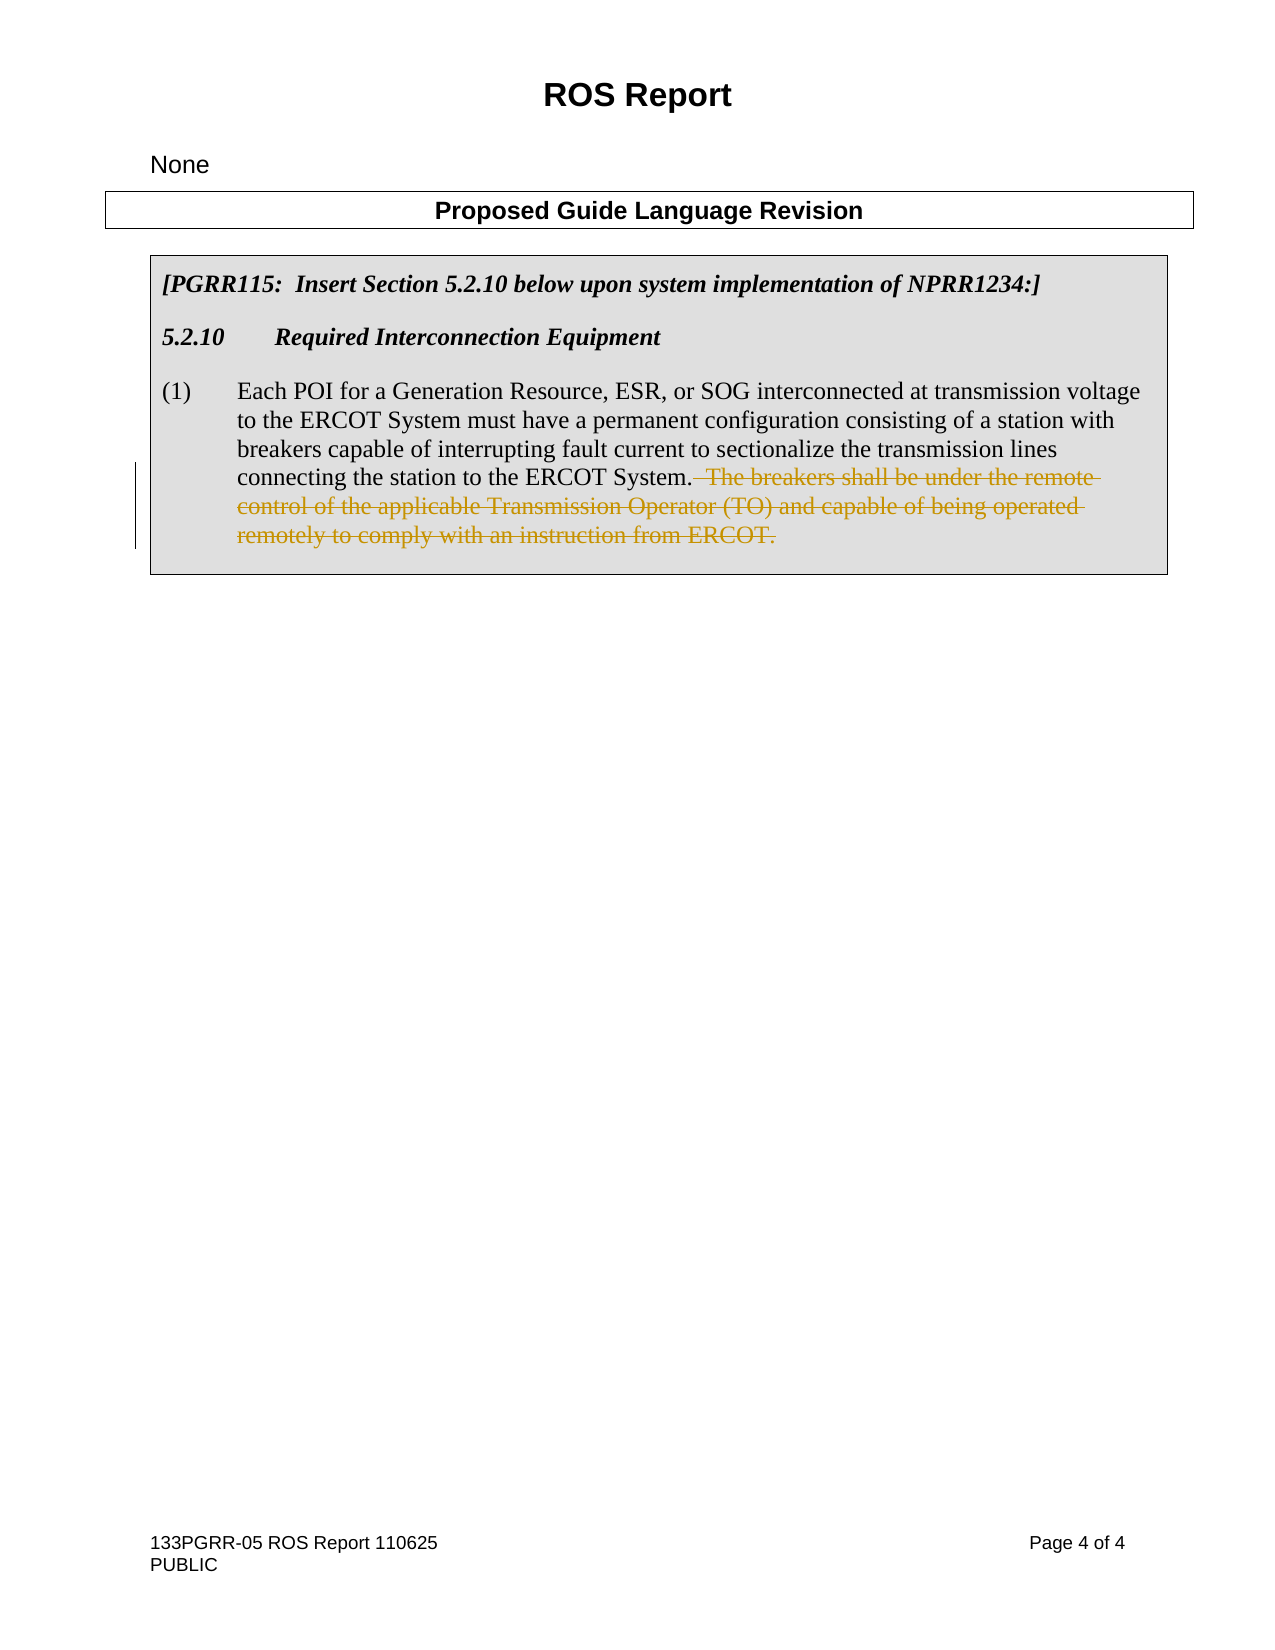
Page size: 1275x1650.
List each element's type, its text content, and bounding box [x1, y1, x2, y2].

text None [150, 150, 1125, 179]
table_header Proposed Guide Language Revision [106, 192, 1193, 228]
table_header [PGRR115: Insert Section 5.2.10 below upon system implementation of NPRR1234:] 5.2.10 Required Interconnection Equipment (1) Each POI for a Generation Resource, ESR, or SOG interconnected at transmission voltage to the ERCOT System must have a permanent configuration consisting of a station with breakers capable of interrupting fault current to sectionalize the transmission lines connecting the station to the ERCOT System. [151, 256, 1167, 574]
